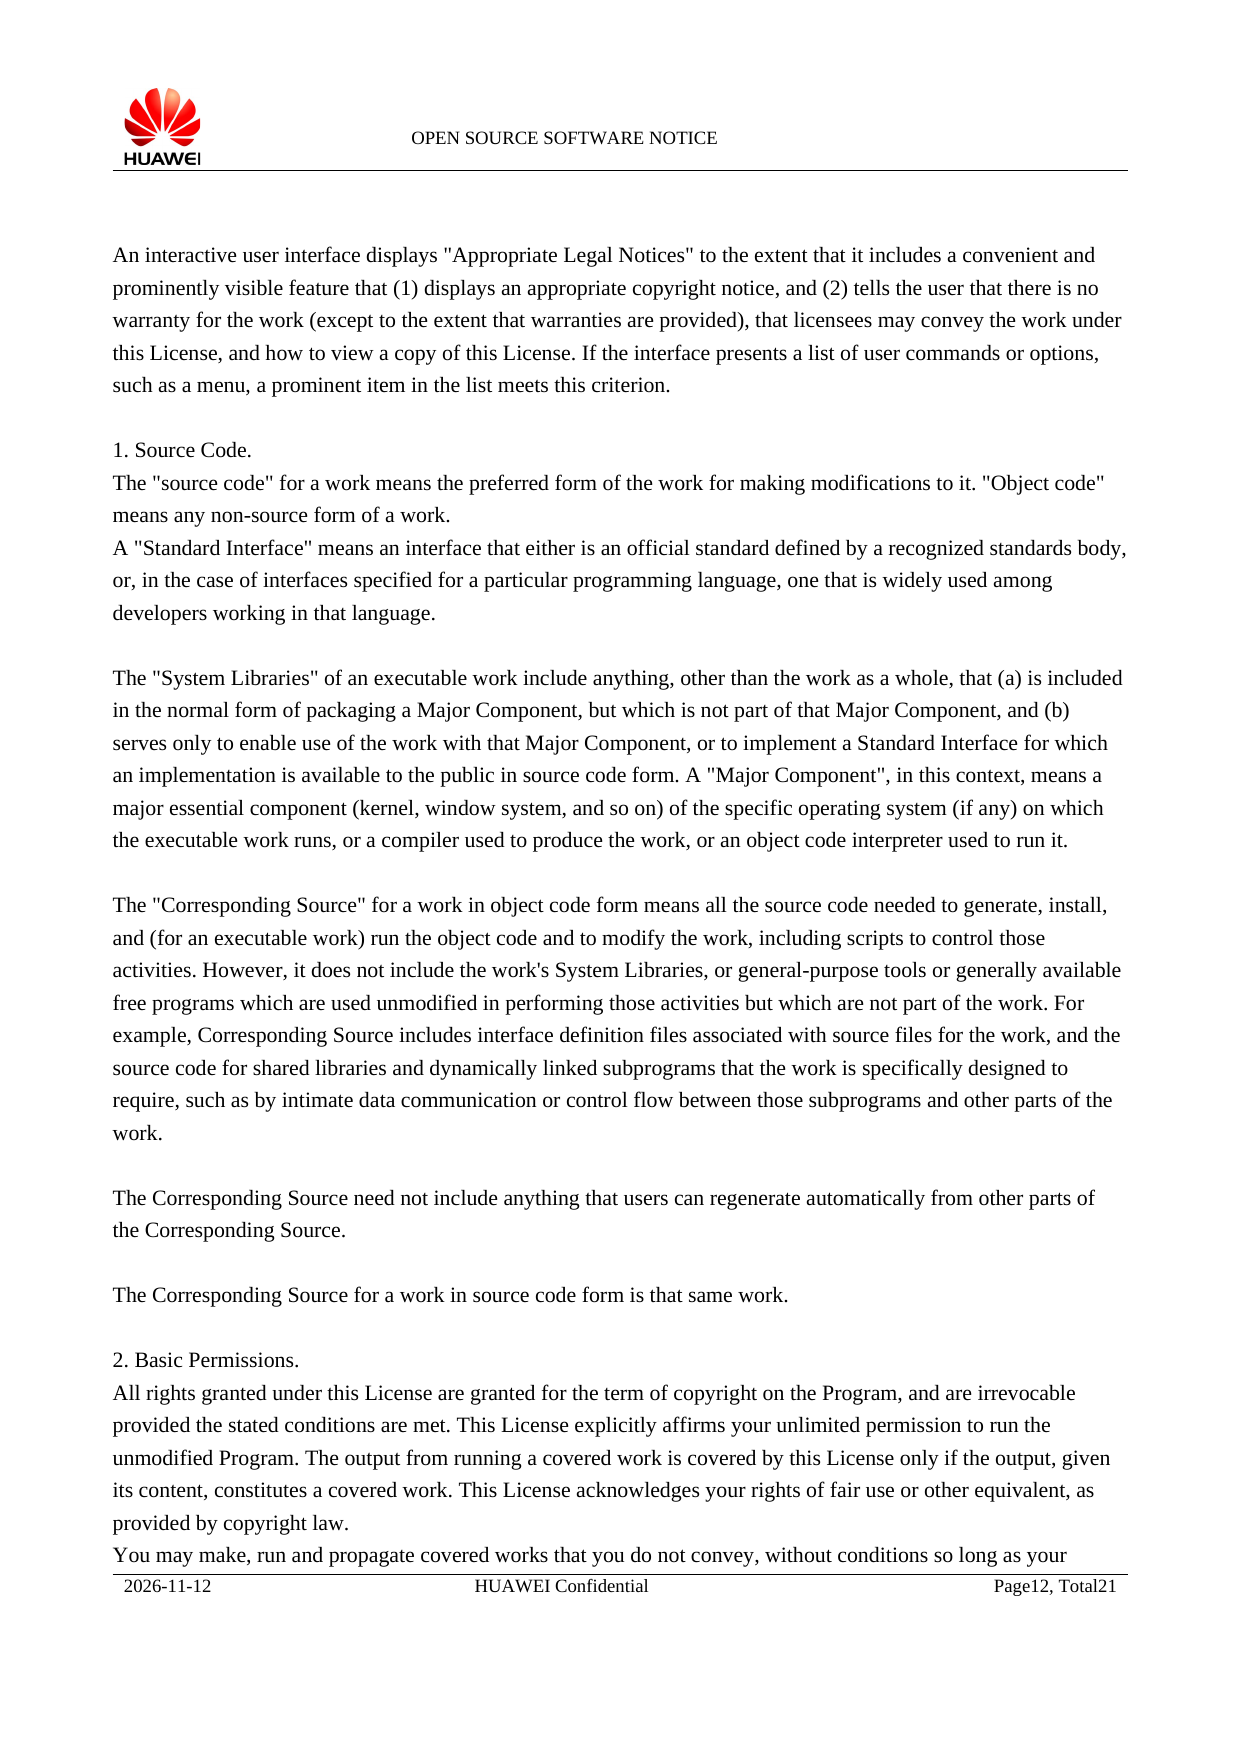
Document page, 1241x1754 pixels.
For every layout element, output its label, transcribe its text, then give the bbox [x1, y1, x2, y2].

picture [124, 88, 201, 165]
